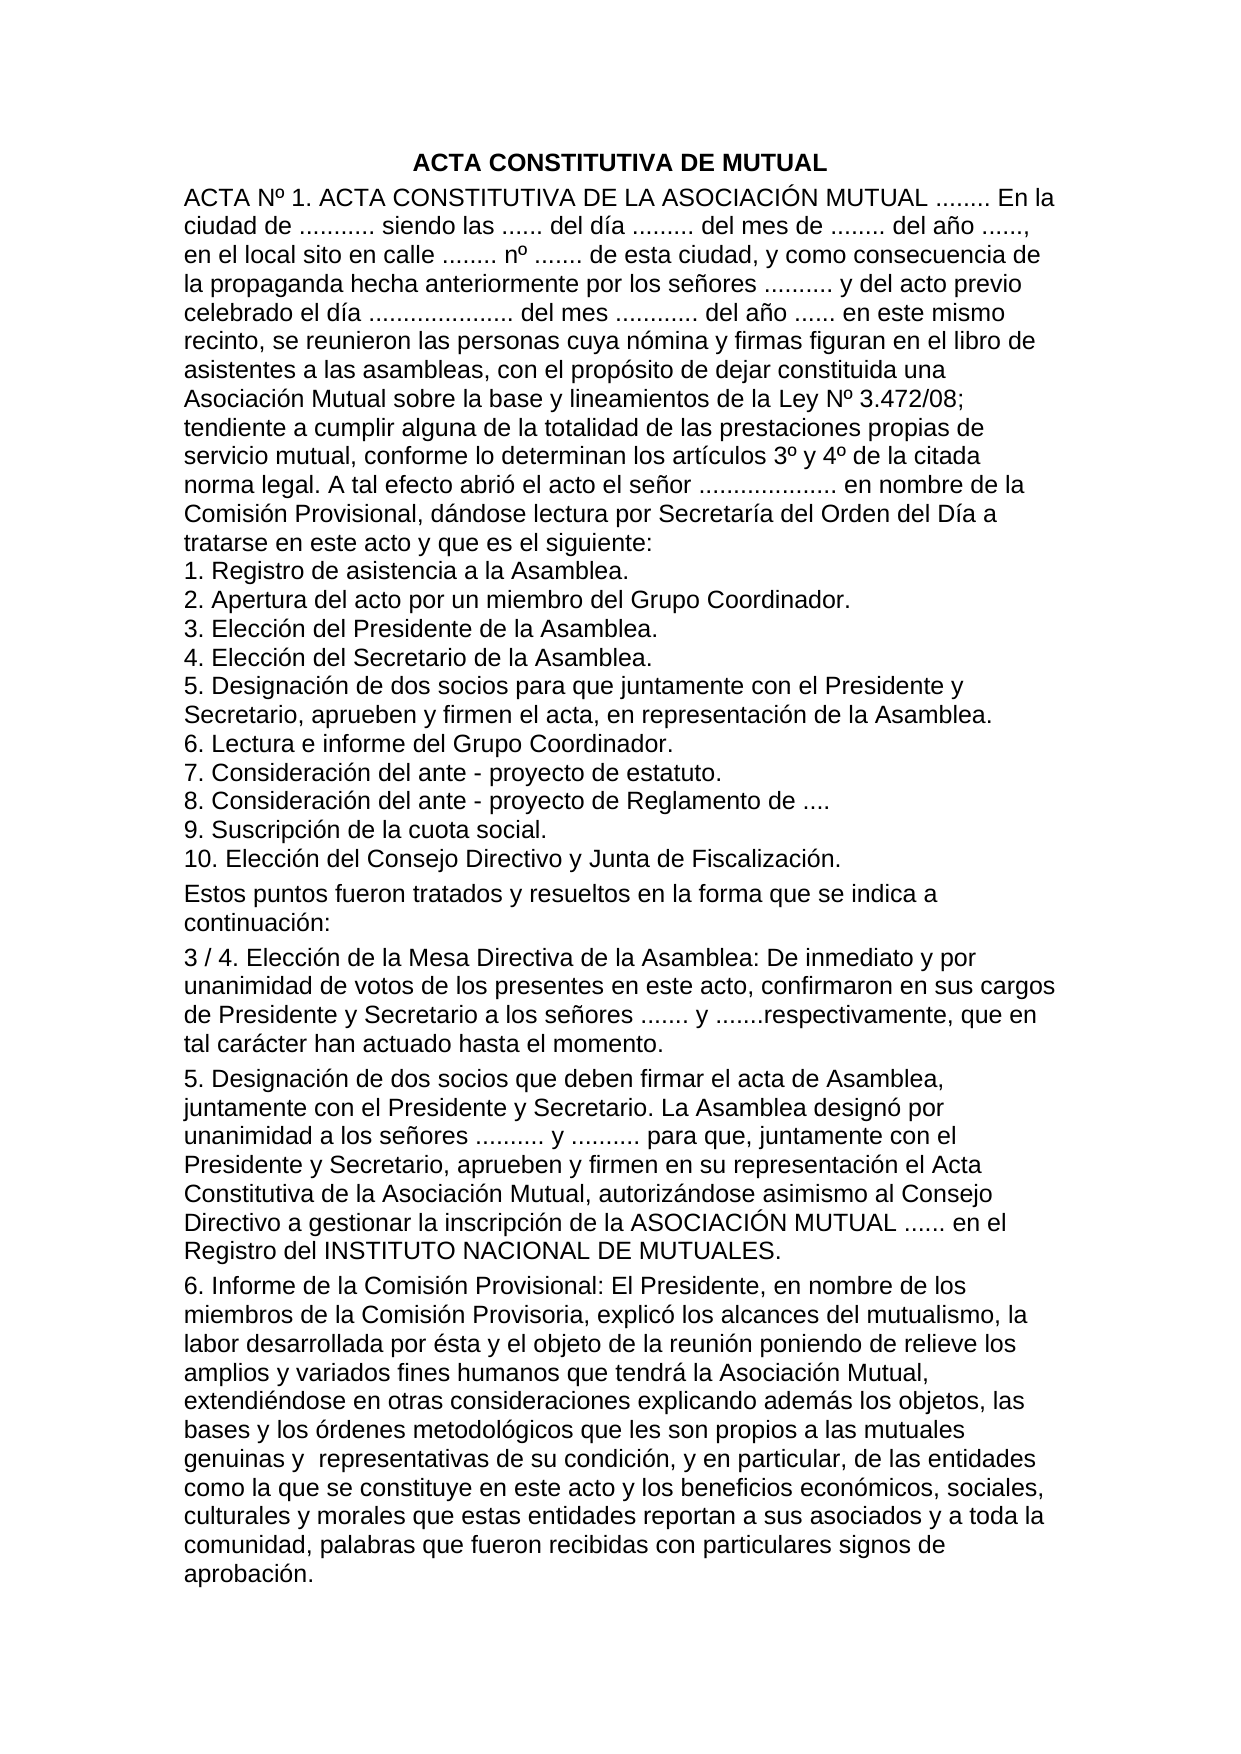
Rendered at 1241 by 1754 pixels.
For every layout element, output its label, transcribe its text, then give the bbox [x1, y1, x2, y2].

table_header ACTA CONSTITUTIVA DE MUTUAL [177, 148, 1063, 183]
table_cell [177, 183, 1063, 1594]
